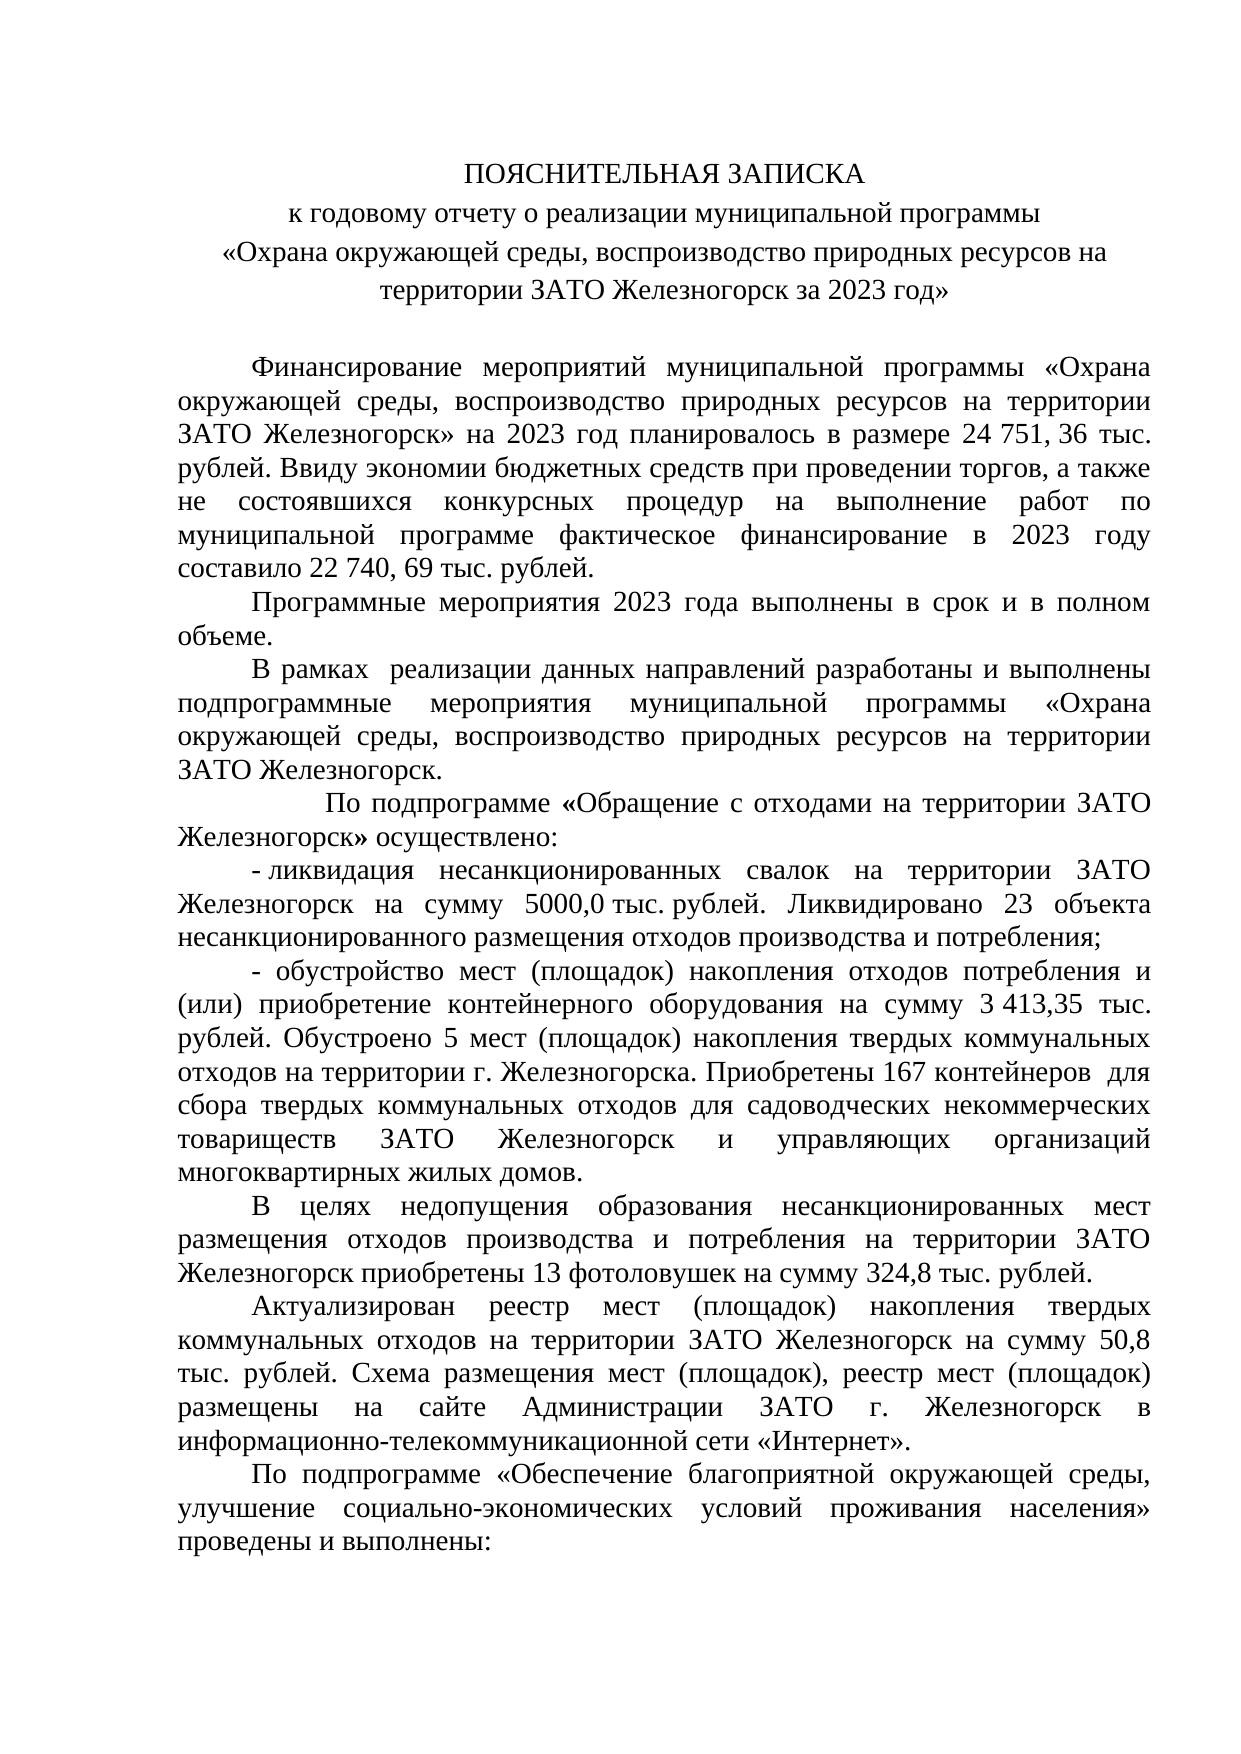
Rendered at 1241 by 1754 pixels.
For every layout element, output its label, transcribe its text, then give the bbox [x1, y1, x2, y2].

text к годовому отчету о реализации муниципальной программы [177, 195, 1152, 229]
text «Охрана окружающей среды, воспроизводство природных ресурсов на территории ЗАТО Железногорск за 2023 год» [177, 234, 1152, 306]
text Актуализирован реестр мест (площадок) накопления твердых коммунальных отходов на территории ЗАТО Железногорск на сумму 50,8 тыс. рублей. Схема размещения мест (площадок), реестр мест (площадок) размещены на сайте Администрации ЗАТО г. Железногорск в информационно-телекоммуникационной сети «Интернет». [177, 1288, 1152, 1456]
text В рамках реализации данных направлений разработаны и выполнены подпрограммные мероприятия муниципальной программы «Охрана окружающей среды, воспроизводство природных ресурсов на территории ЗАТО Железногорск. [177, 651, 1152, 785]
text По подпрограмме «Обеспечение благоприятной окружающей среды, улучшение социально-экономических условий проживания населения» проведены и выполнены: [177, 1456, 1152, 1557]
text По подпрограмме «Обращение с отходами на территории ЗАТО Железногорск» осуществлено: [177, 785, 1152, 852]
text Финансирование мероприятий муниципальной программы «Охрана окружающей среды, воспроизводство природных ресурсов на территории ЗАТО Железногорск» на 2023 год планировалось в размере 24 751, 36 тыс. рублей. Ввиду экономии бюджетных средств при проведении торгов, а также не состоявшихся конкурсных процедур на выполнение работ по муниципальной программе фактическое финансирование в 2023 году составило 22 740, 69 тыс. рублей. [177, 349, 1152, 584]
text - ликвидация несанкционированных свалок на территории ЗАТО Железногорск на сумму 5000,0 тыс. рублей. Ликвидировано 23 объекта несанкционированного размещения отходов производства и потребления; [177, 852, 1152, 953]
text - обустройство мест (площадок) накопления отходов потребления и (или) приобретение контейнерного оборудования на сумму 3 413,35 тыс. рублей. Обустроено 5 мест (площадок) накопления твердых коммунальных отходов на территории г. Железногорска. Приобретены 167 контейнеров для сбора твердых коммунальных отходов для садоводческих некоммерческих товариществ ЗАТО Железногорск и управляющих организаций многоквартирных жилых домов. [177, 953, 1152, 1188]
text ПОЯСНИТЕЛЬНАЯ ЗАПИСКА [177, 157, 1152, 190]
text Программные мероприятия 2023 года выполнены в срок и в полном объеме. [177, 584, 1152, 651]
text В целях недопущения образования несанкционированных мест размещения отходов производства и потребления на территории ЗАТО Железногорск приобретены 13 фотоловушек на сумму 324,8 тыс. рублей. [177, 1188, 1152, 1288]
